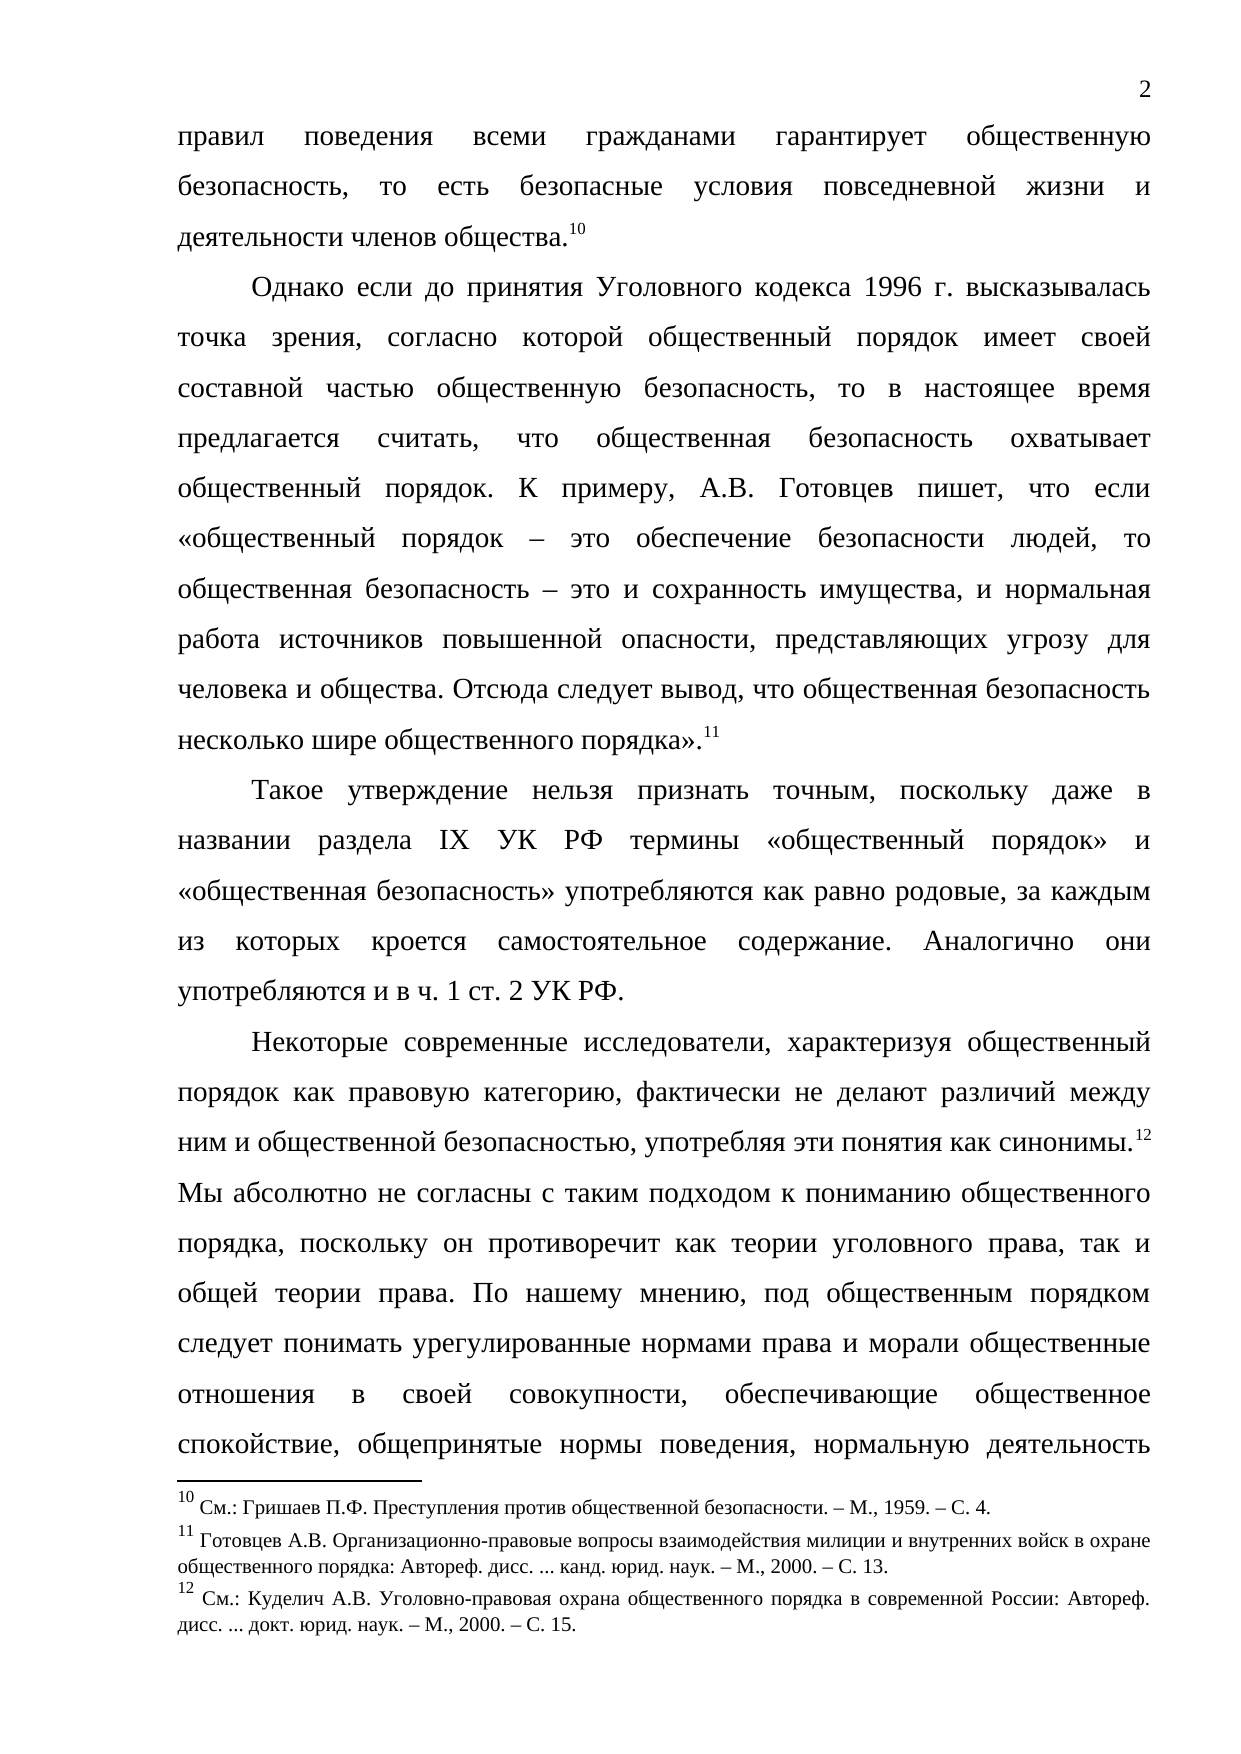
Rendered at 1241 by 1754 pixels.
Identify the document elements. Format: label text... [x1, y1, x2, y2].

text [177, 1024, 1152, 1460]
text Однако если до принятия Уголовного кодекса 1996 г. высказывалась точка зрения, согласно которой общественный порядок имеет своей составной частью общественную безопасность, то в настоящее время предлагается считать, что общественная безопасность охватывает общественный порядок. К примеру, А.В. Готовцев пишет, что если «общественный порядок – это обеспечение безопасности людей, то общественная безопасность – это и сохранность имущества, и нормальная работа источников повышенной опасности, представляющих угрозу для человека и общества. Отсюда следует вывод, что общественная безопасность несколько шире общественного порядка». [177, 269, 1152, 755]
text Такое утверждение нельзя признать точным, поскольку даже в названии раздела IX УК РФ термины «общественный порядок» и «общественная безопасность» употребляются как равно родовые, за каждым из которых кроется самостоятельное содержание. Аналогично они употребляются и в ч. 1 ст. 2 УК РФ. [177, 772, 1152, 1007]
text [177, 118, 1152, 252]
